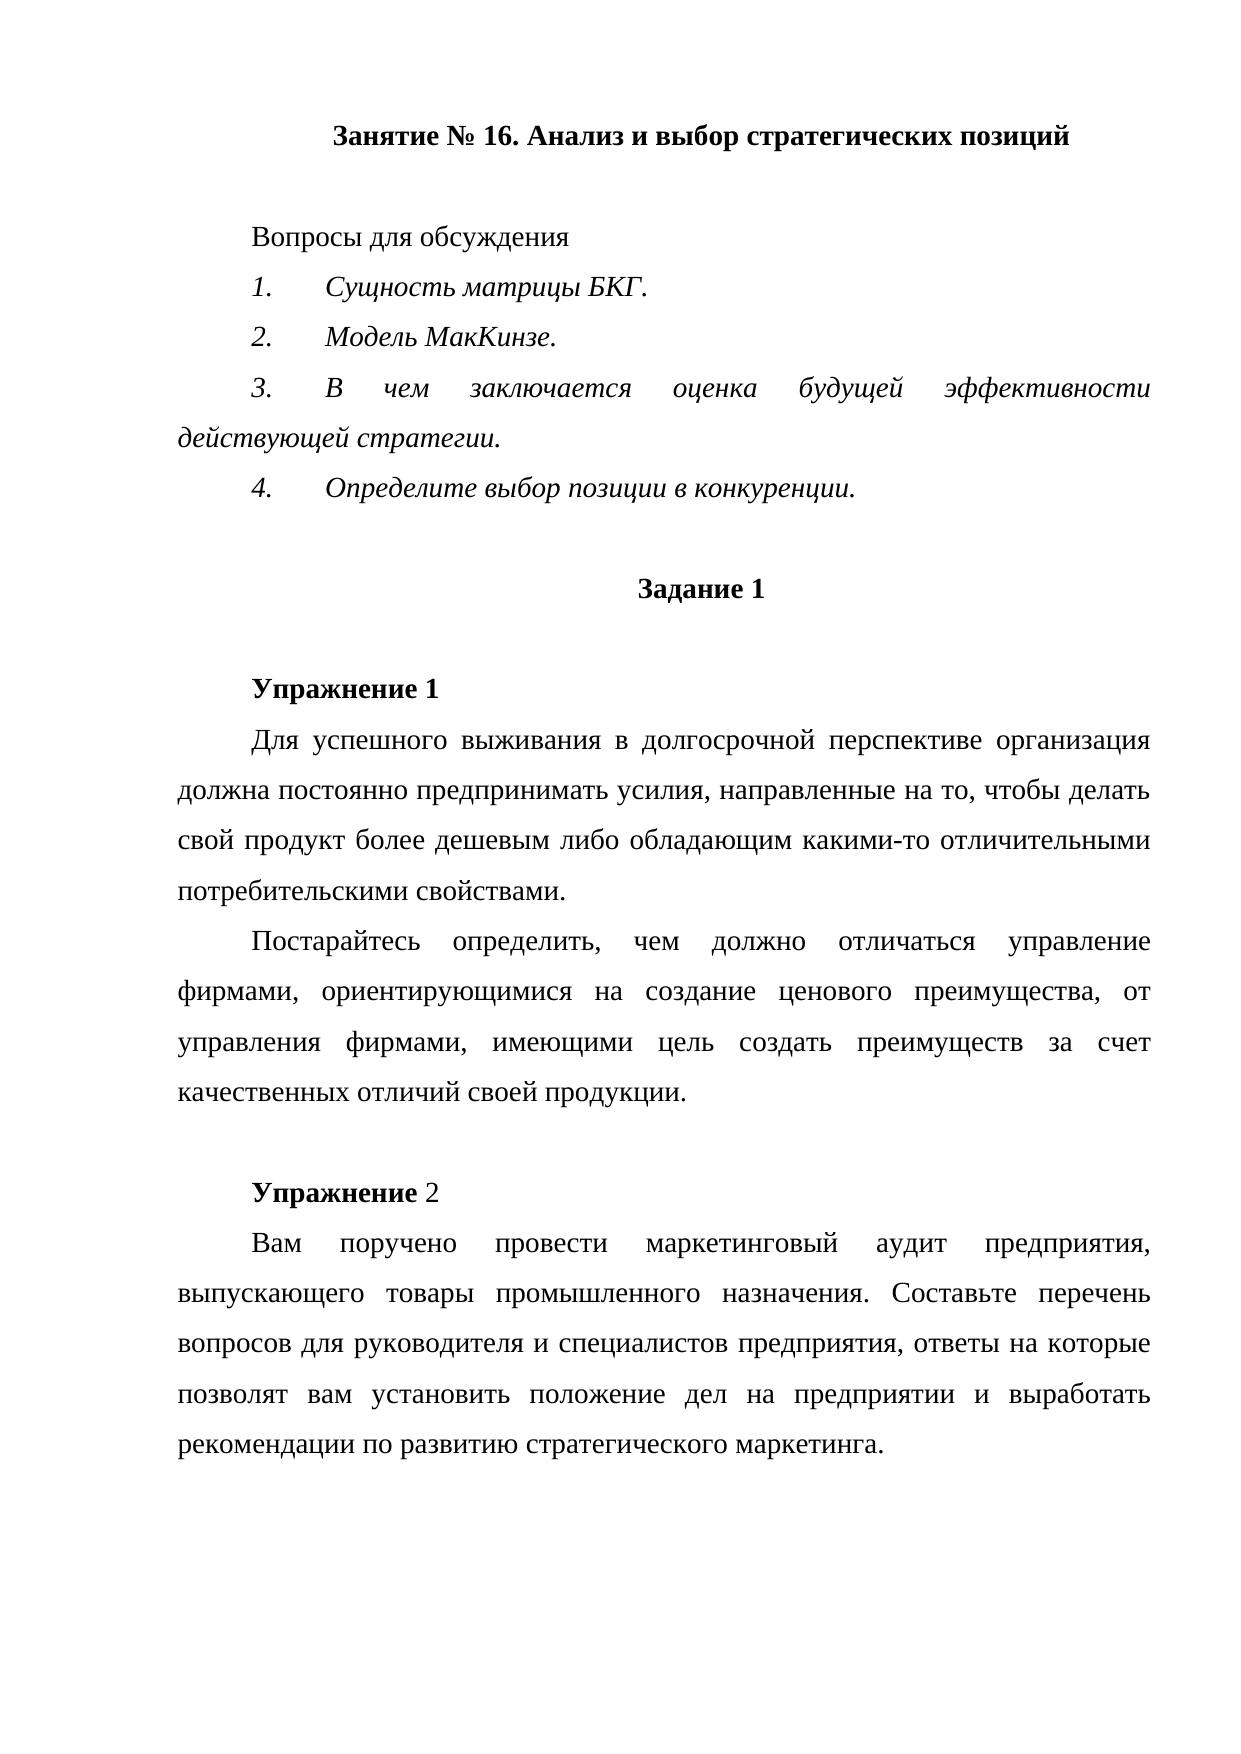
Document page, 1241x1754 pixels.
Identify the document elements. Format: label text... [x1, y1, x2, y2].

text Вам поручено провести маркетинговый аудит предприятия, выпускающего товары промышленного назначения. Составьте перечень вопросов для руководителя и специалистов предприятия, ответы на которые позволят вам установить положение дел на предприятии и выработать рекомендации по развитию стратегического маркетинга. [177, 1225, 1152, 1460]
list Модель МакКинзе. [177, 319, 1152, 353]
text Для успешного выживания в долгосрочной перспективе организация должна постоянно предпринимать усилия, направленные на то, чтобы делать свой продукт более дешевым либо обладающим какими-то отличительными потребительскими свойствами. [177, 722, 1152, 906]
list Сущность матрицы БКГ. [177, 269, 1152, 303]
list В чем заключается оценка будущей эффективности действующей стратегии. [177, 370, 1152, 453]
text Упражнение 1 [177, 672, 1152, 705]
text Постарайтесь определить, чем должно отличаться управление фирмами, ориентирующимися на создание ценового преимущества, от управления фирмами, имеющими цель создать преимуществ за счет качественных отличий своей продукции. [177, 923, 1152, 1108]
list Определите выбор позиции в конкуренции. [177, 470, 1152, 504]
text Задание 1 [177, 571, 1152, 604]
text Занятие № 16. Анализ и выбор стратегических позиций [177, 118, 1152, 152]
text Вопросы для обсуждения [177, 219, 1152, 252]
text Упражнение 2 [177, 1175, 1152, 1208]
